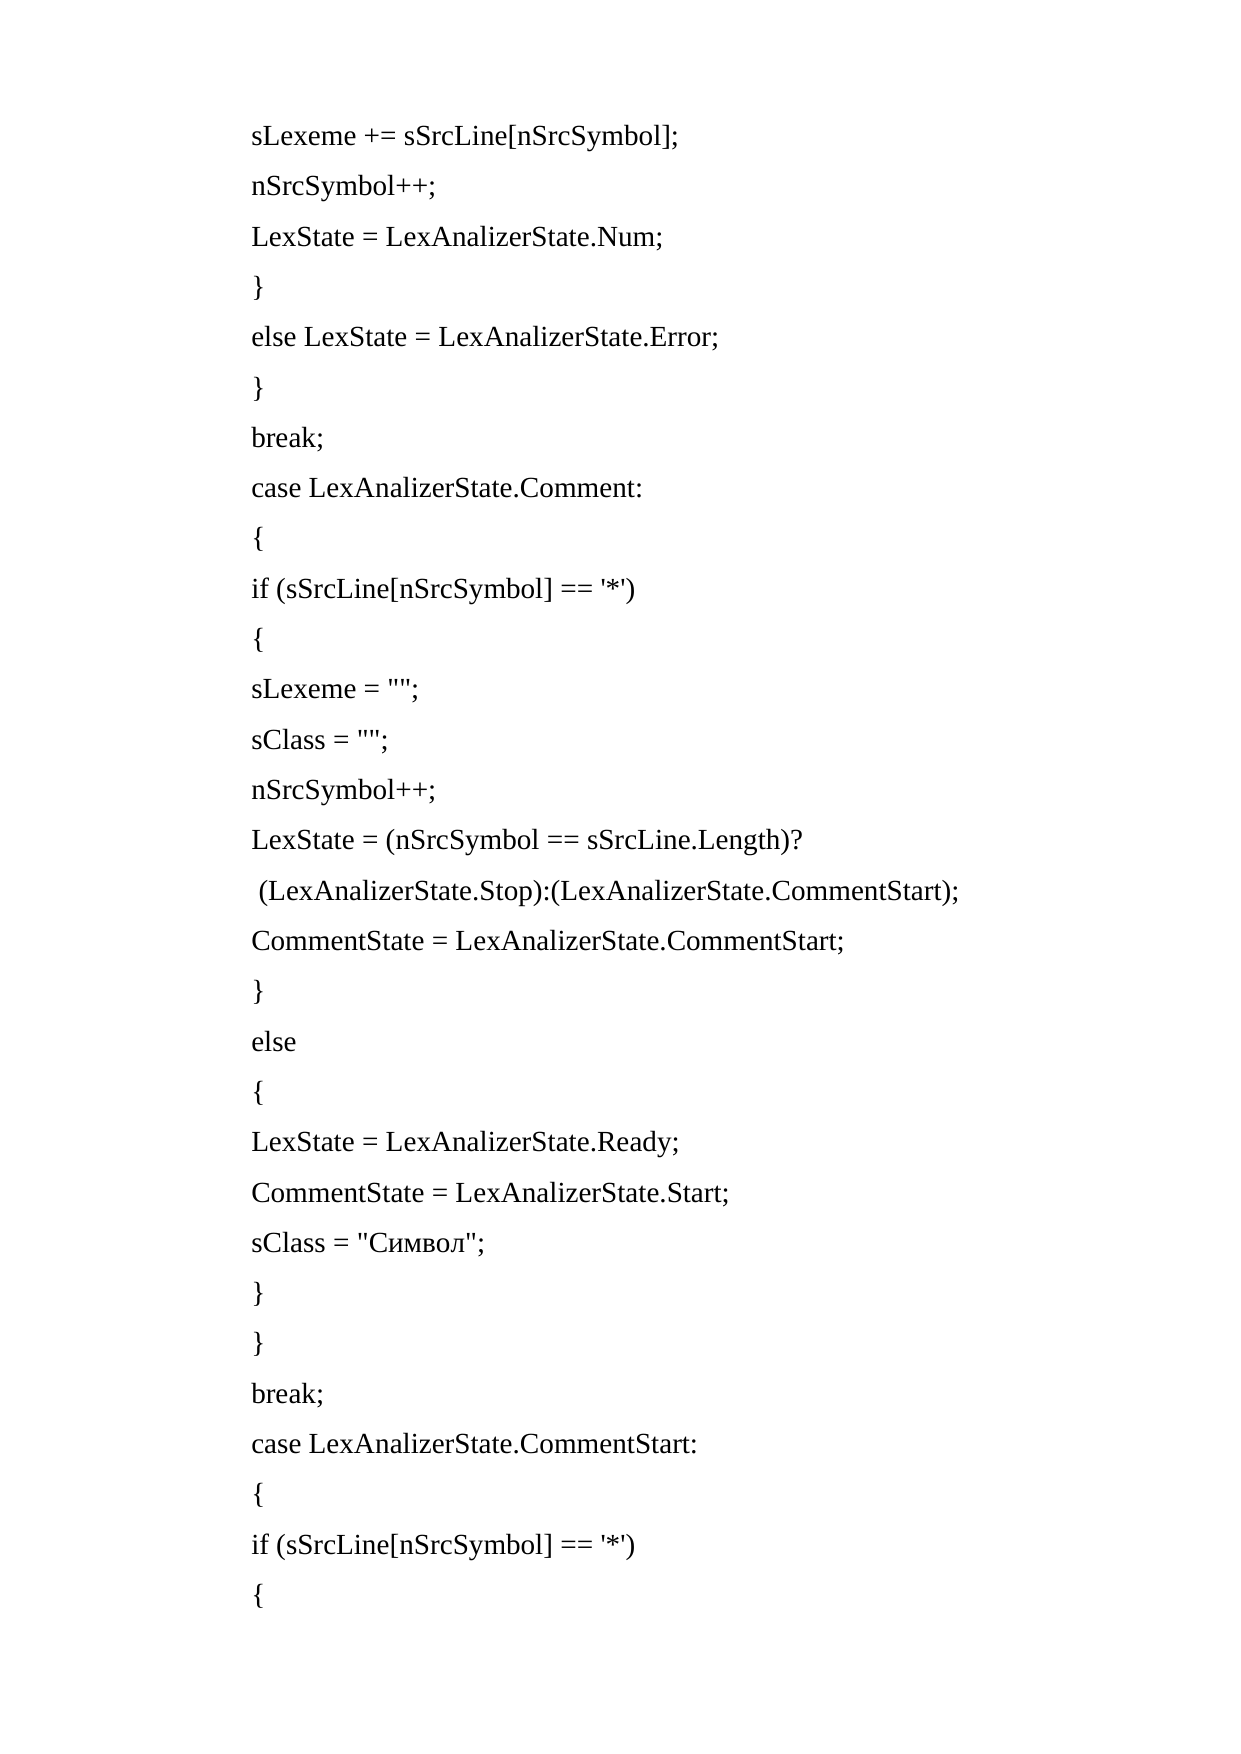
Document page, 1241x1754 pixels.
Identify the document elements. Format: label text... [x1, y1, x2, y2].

text } [177, 1326, 1152, 1359]
text case LexAnalizerState.CommentStart: [177, 1426, 1152, 1460]
text break; [177, 420, 1152, 453]
text } [177, 269, 1152, 303]
text if (sSrcLine[nSrcSymbol] == '*') [177, 1527, 1152, 1560]
text else [177, 1024, 1152, 1057]
text break; [177, 1376, 1152, 1409]
text CommentState = LexAnalizerState.CommentStart; [177, 923, 1152, 957]
text sLexeme += sSrcLine[nSrcSymbol]; [177, 118, 1152, 152]
text sClass = ""; [177, 722, 1152, 755]
text { [177, 621, 1152, 655]
text LexState = LexAnalizerState.Num; [177, 219, 1152, 252]
text sClass = "Символ"; [177, 1225, 1152, 1258]
text sLexeme = ""; [177, 672, 1152, 705]
text } [177, 973, 1152, 1007]
text case LexAnalizerState.Comment: [177, 470, 1152, 504]
text { [177, 1074, 1152, 1108]
text nSrcSymbol++; [177, 772, 1152, 806]
text { [177, 521, 1152, 554]
text else LexState = LexAnalizerState.Error; [177, 319, 1152, 353]
text CommentState = LexAnalizerState.Start; [177, 1175, 1152, 1208]
text } [177, 370, 1152, 403]
text LexState = (nSrcSymbol == sSrcLine.Length)? [177, 822, 1152, 856]
text { [177, 1477, 1152, 1510]
text nSrcSymbol++; [177, 168, 1152, 202]
text if (sSrcLine[nSrcSymbol] == '*') [177, 571, 1152, 604]
text { [177, 1577, 1152, 1611]
text LexState = LexAnalizerState.Ready; [177, 1124, 1152, 1158]
text (LexAnalizerState.Stop):(LexAnalizerState.CommentStart); [177, 873, 1152, 906]
text } [177, 1275, 1152, 1309]
